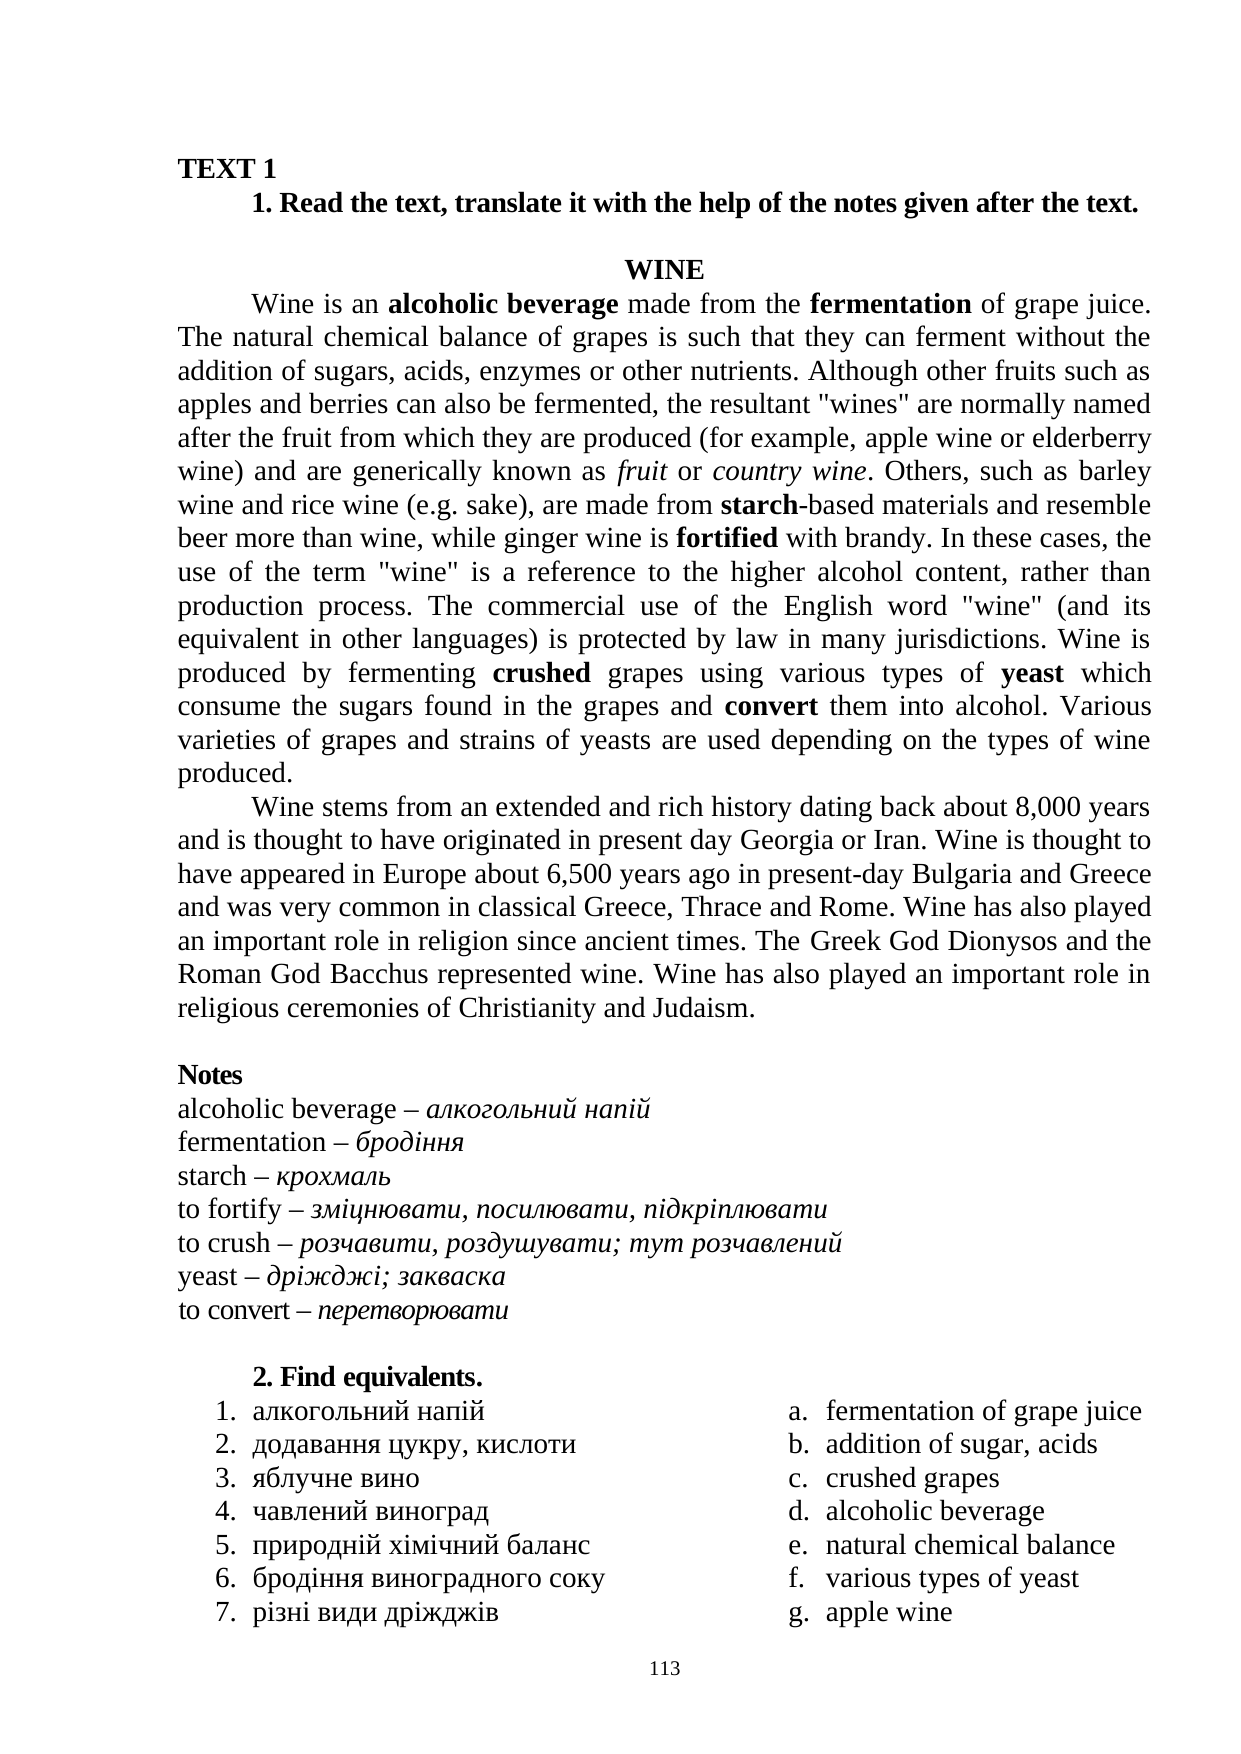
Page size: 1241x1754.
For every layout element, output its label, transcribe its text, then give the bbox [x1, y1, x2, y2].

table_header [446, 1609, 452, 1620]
text to crush – розчавити, роздушувати; тут розчавлений [177, 1225, 1152, 1258]
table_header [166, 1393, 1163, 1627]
text to convert – перетворювати [178, 1292, 1152, 1326]
text TEXT 1 [177, 152, 1152, 185]
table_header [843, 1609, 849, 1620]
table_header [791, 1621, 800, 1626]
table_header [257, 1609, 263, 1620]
text Notes [177, 1057, 1152, 1091]
text 1. Read the text, translate it with the help of the notes given after the text. [207, 185, 1152, 219]
text starch – крохмаль [177, 1158, 1152, 1191]
text Wine stems from an extended and rich history dating back about 8,000 years and is thought to have originated in present day Georgia or Iran. Wine is thought to have appeared in Europe about 6,500 years ago in present-day Bulgaria and Greece and was very common in classical Greece, Thrace and Rome. Wine has also played an important role in religion since ancient times. The Greek God Dionysos and the Roman God Bacchus represented wine. Wine has also played an important role in religious ceremonies of Christianity and Judaism. [177, 789, 1152, 1024]
text fermentation – бродіння [177, 1124, 1152, 1158]
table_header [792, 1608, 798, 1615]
text Wine is an alcoholic beverage made from the fermentation of grape juice. The natural chemical balance of grapes is such that they can ferment without the addition of sugars, acids, enzymes or other nutrients. Although other fruits such as apples and berries can also be fermented, the resultant "wines" are normally named after the fruit from which they are produced (for example, apple wine or elderberry wine) and are generically known as fruit or country wine. Others, such as barley wine and rice wine (e.g. sake), are made from starch-based materials and resemble beer more than wine, while ginger wine is fortified with brandy. In these cases, the use of the term "wine" is a reference to the higher alcohol content, rather than production process. The commercial use of the English word "wine" (and its equivalent in other languages) is protected by law in many jurisdictions. Wine is produced by fermenting crushed grapes using various types of yeast which consume the sugars found in the grapes and convert them into alcohol. Various varieties of grapes and strains of yeasts are used depending on the types of wine produced. [177, 286, 1152, 789]
text alcoholic beverage – алкогольний напій [177, 1091, 1152, 1124]
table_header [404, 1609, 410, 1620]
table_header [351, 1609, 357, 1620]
text WINE [177, 252, 1152, 286]
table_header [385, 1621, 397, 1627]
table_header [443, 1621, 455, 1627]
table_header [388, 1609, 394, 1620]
text 2. Find equivalents. [178, 1359, 1152, 1393]
text yeast – дріжджі; закваска [177, 1258, 1152, 1292]
text to fortify – зміцнювати, посилювати, підкріплювати [177, 1191, 1152, 1225]
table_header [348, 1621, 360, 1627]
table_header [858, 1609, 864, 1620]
